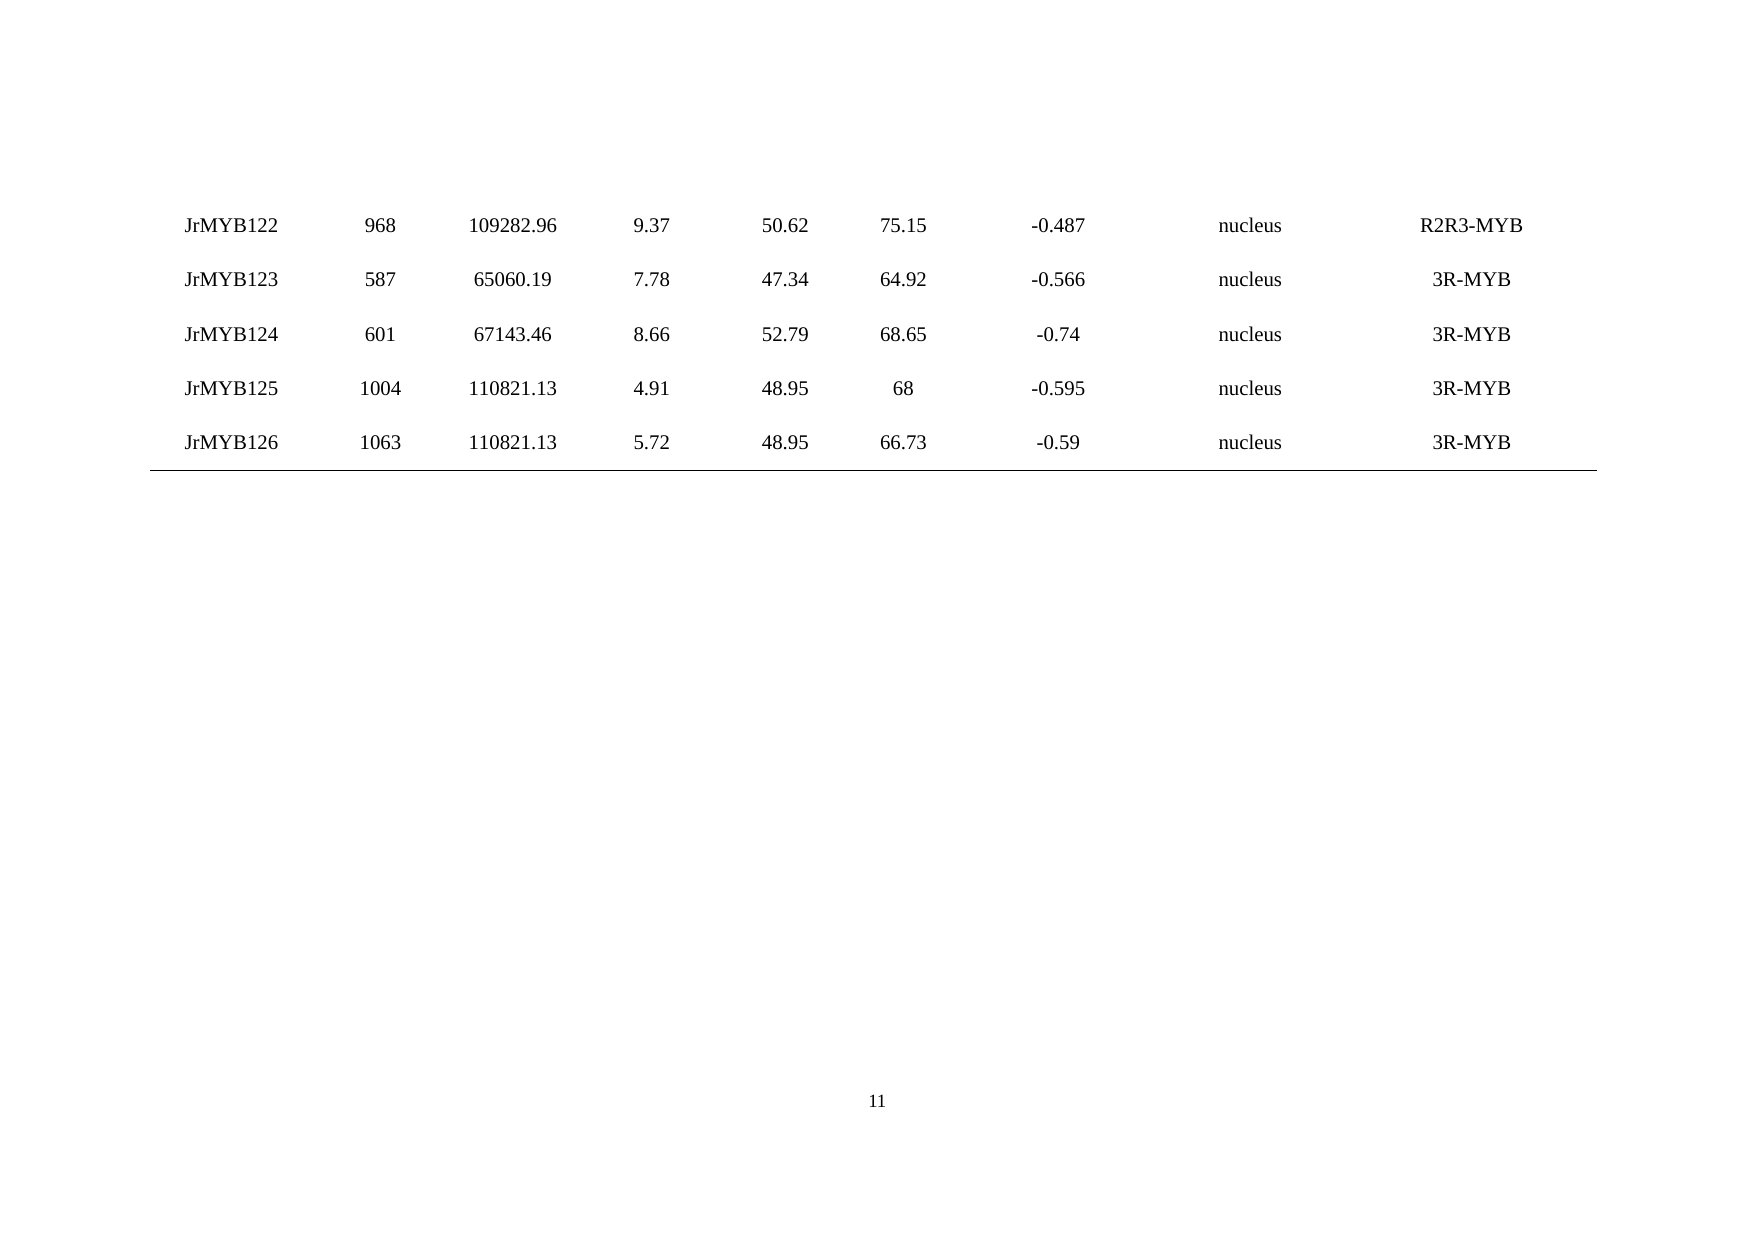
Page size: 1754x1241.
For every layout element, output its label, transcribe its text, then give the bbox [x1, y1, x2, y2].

table_cell -0.59 [962, 415, 1154, 469]
table_cell nucleus [1154, 252, 1346, 306]
table_cell -0.487 [962, 198, 1154, 252]
table_cell 968 [313, 198, 448, 252]
table_cell 48.95 [726, 415, 844, 469]
table_cell 8.66 [577, 306, 726, 361]
table_cell nucleus [1154, 198, 1346, 252]
table_cell 587 [313, 252, 448, 306]
table_cell 67143.46 [448, 306, 577, 361]
table_cell 110821.13 [448, 415, 577, 469]
table_cell 110821.13 [448, 361, 577, 415]
table_cell 65060.19 [448, 252, 577, 306]
table_cell -0.74 [962, 306, 1154, 361]
table_cell 109282.96 [448, 198, 577, 252]
table_cell 66.73 [844, 415, 962, 469]
table_cell 4.91 [577, 361, 726, 415]
table_cell JrMYB123 [150, 252, 312, 306]
table_cell 52.79 [726, 306, 844, 361]
table_cell R2R3-MYB [1346, 198, 1597, 252]
table_cell 7.78 [577, 252, 726, 306]
table_cell 68.65 [844, 306, 962, 361]
table_cell nucleus [1154, 415, 1346, 469]
table_cell 47.34 [726, 252, 844, 306]
table_cell 1004 [313, 361, 448, 415]
table_cell 64.92 [844, 252, 962, 306]
table_cell 3R-MYB [1346, 361, 1597, 415]
table_cell 50.62 [726, 198, 844, 252]
table_cell nucleus [1154, 306, 1346, 361]
table_cell 68 [844, 361, 962, 415]
table_cell 75.15 [844, 198, 962, 252]
table_cell 3R-MYB [1346, 415, 1597, 469]
table_cell JrMYB125 [150, 361, 312, 415]
table_cell JrMYB122 [150, 198, 312, 252]
table_cell nucleus [1154, 361, 1346, 415]
table_cell 601 [313, 306, 448, 361]
table_cell JrMYB124 [150, 306, 312, 361]
table_cell 5.72 [577, 415, 726, 469]
table_cell JrMYB126 [150, 415, 312, 469]
table_cell 3R-MYB [1346, 306, 1597, 361]
table_cell 3R-MYB [1346, 252, 1597, 306]
table_cell 1063 [313, 415, 448, 469]
table_cell 9.37 [577, 198, 726, 252]
table_cell 48.95 [726, 361, 844, 415]
table_cell -0.595 [962, 361, 1154, 415]
table_cell -0.566 [962, 252, 1154, 306]
